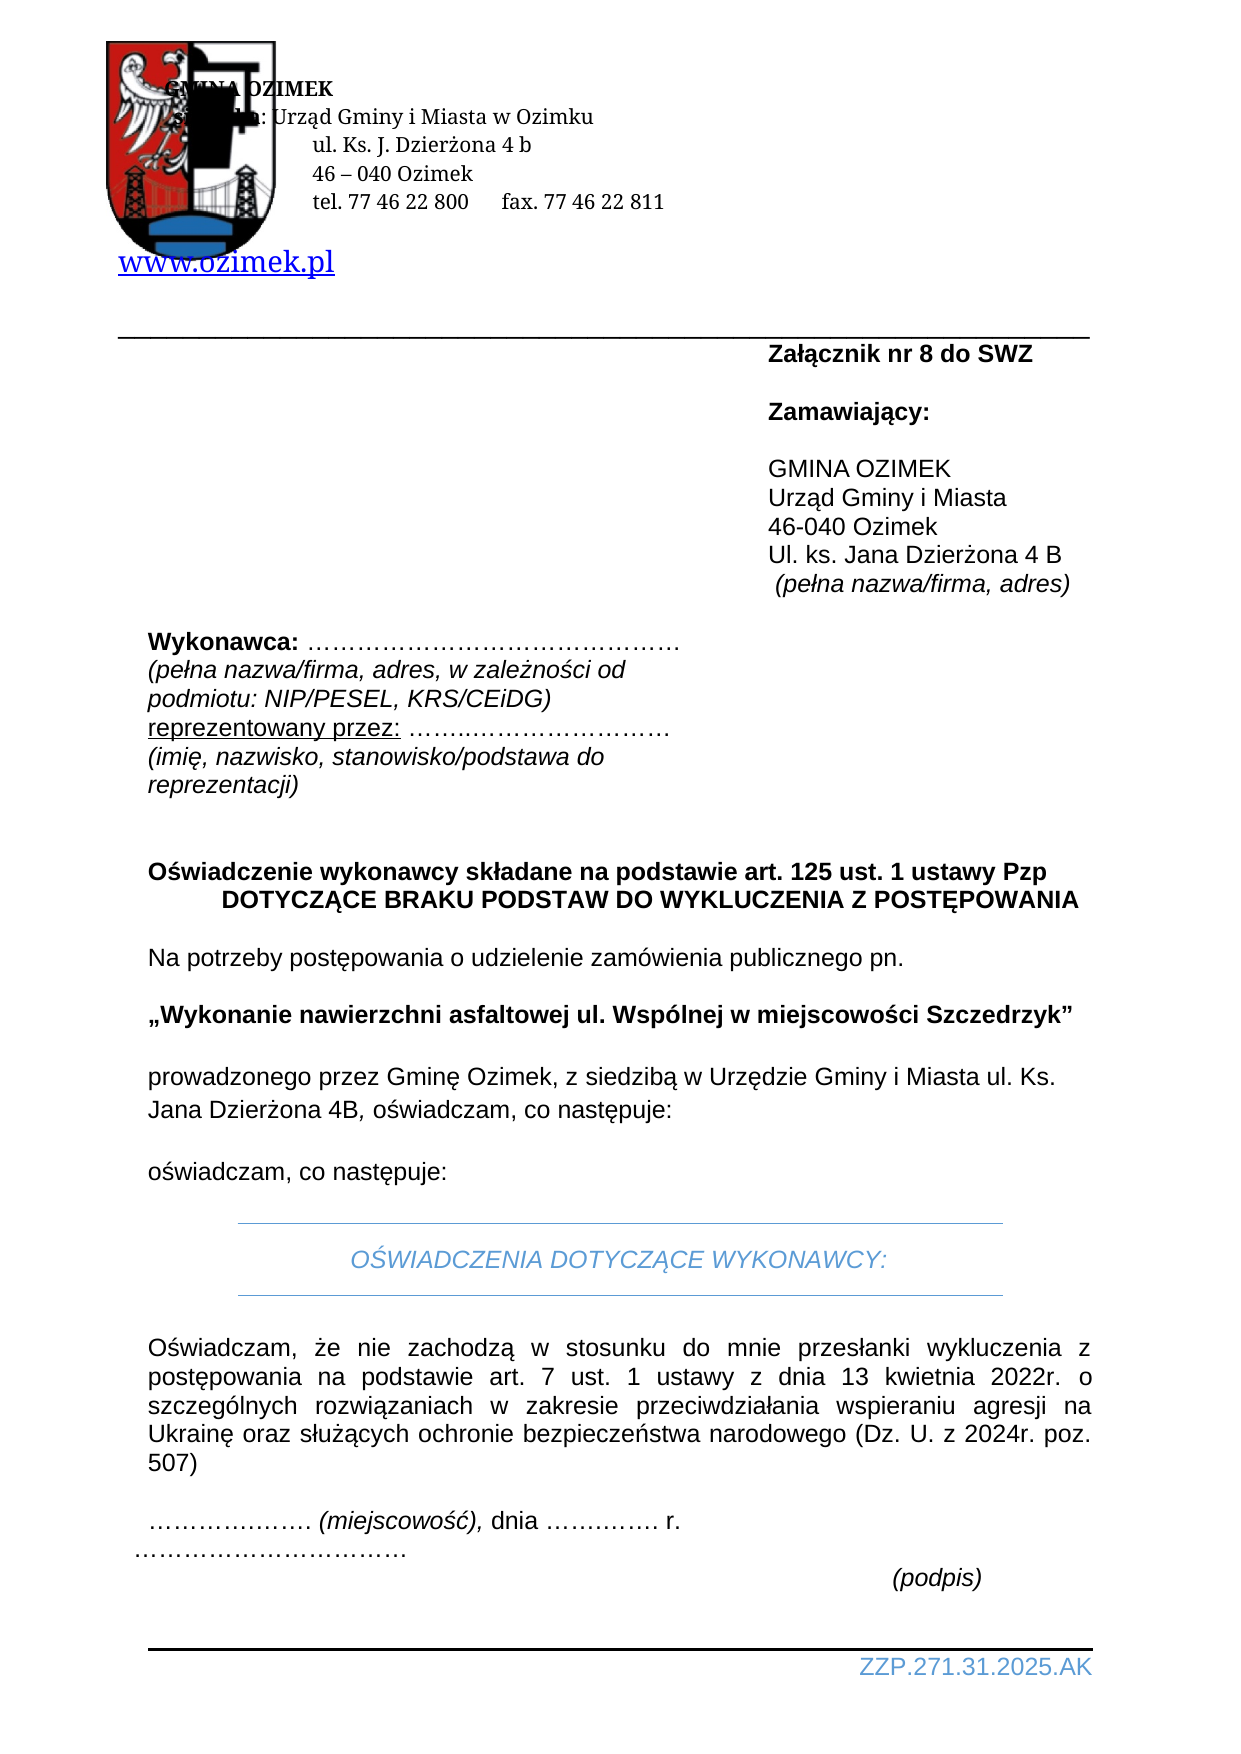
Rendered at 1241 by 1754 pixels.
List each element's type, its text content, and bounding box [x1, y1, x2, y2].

text ………….……. (miejscowość), dnia …….……. r. …………………………… [133, 1506, 1093, 1563]
text (pełna nazwa/firma, adres) [768, 569, 1093, 598]
text Urząd Gminy i Miasta [768, 483, 1093, 512]
text (podpis) [811, 1563, 1093, 1592]
text Ul. ks. Jana Dzierżona 4 B [768, 540, 1093, 569]
text 46-040 Ozimek [768, 512, 1093, 540]
text Zamawiający: [694, 397, 1093, 425]
text Na potrzeby postępowania o udzielenie zamówienia publicznego pn. [148, 943, 1093, 972]
text „Wykonanie nawierzchni asfaltowej ul. Wspólnej w miejscowości Szczedrzyk” [148, 1000, 1093, 1029]
text GMINA OZIMEK [768, 454, 1093, 483]
text Oświadczam, że nie zachodzą w stosunku do mnie przesłanki wykluczenia z postępowania na podstawie art. 7 ust. 1 ustawy z dnia 13 kwietnia 2022r. o szczególnych rozwiązaniach w zakresie przeciwdziałania wspieraniu agresji na Ukrainę oraz służących ochronie bezpieczeństwa narodowego (Dz. U. z 2024r. poz. 507) [148, 1333, 1093, 1477]
text Oświadczenie wykonawcy składane na podstawie art. 125 ust. 1 ustawy Pzp [148, 857, 1093, 885]
picture [105, 41, 277, 262]
text oświadczam, co następuje: [148, 1157, 1093, 1186]
text Wykonawca: ……………………………………… [148, 627, 709, 655]
text (pełna nazwa/firma, adres, w zależności od podmiotu: NIP/PESEL, KRS/CEiDG) reprezentowany przez: ……..…………………… [148, 655, 709, 742]
text prowadzonego przez Gminę Ozimek, z siedzibą w Urzędzie Gminy i Miasta ul. Ks. Jana Dzierżona 4B, oświadczam, co następuje: [148, 1062, 1093, 1124]
text DOTYCZĄCE BRAKU PODSTAW DO WYKLUCZENIA Z POSTĘPOWANIA [148, 885, 1093, 943]
text OŚWIADCZENIA DOTYCZĄCE WYKONAWCY: [238, 1224, 1003, 1295]
text Załącznik nr 8 do SWZ [694, 339, 1093, 368]
text (imię, nazwisko, stanowisko/podstawa do reprezentacji) [148, 742, 709, 799]
